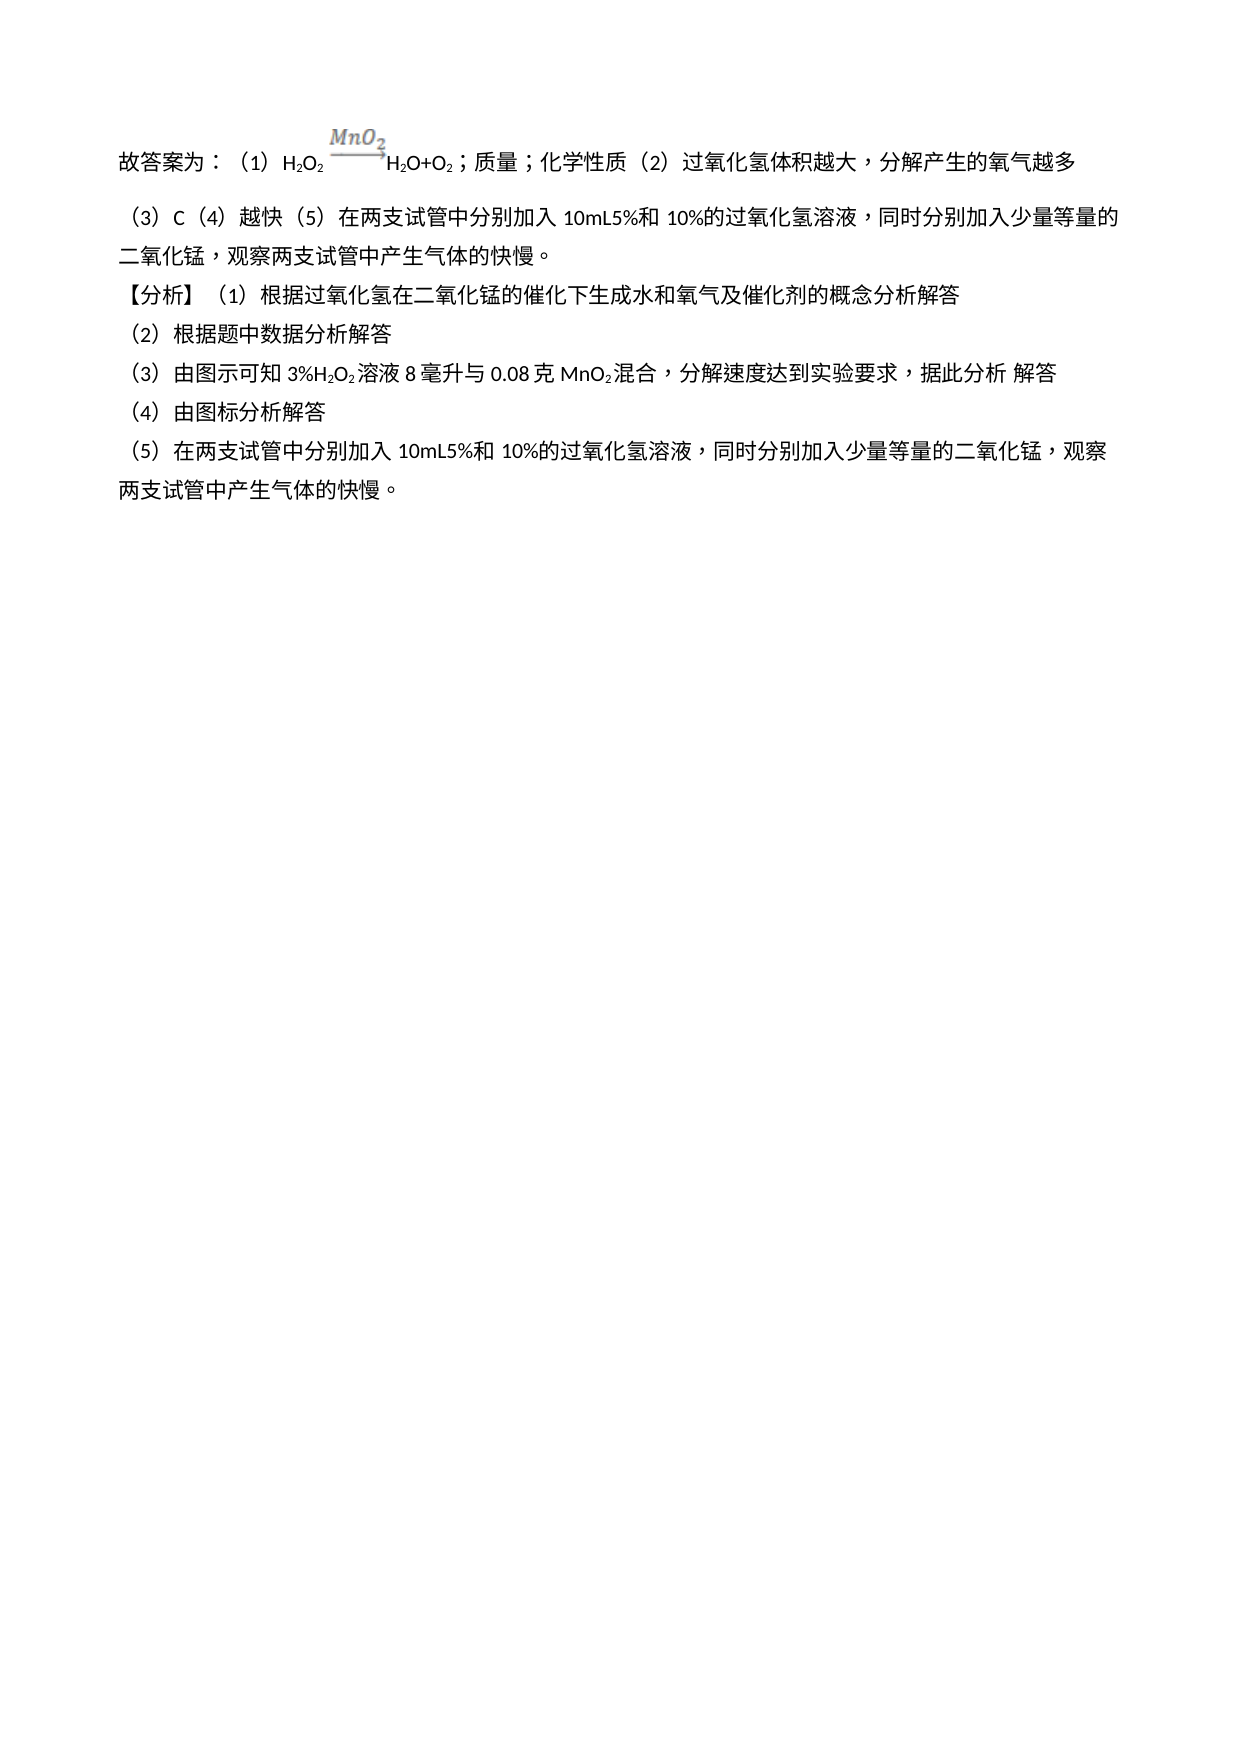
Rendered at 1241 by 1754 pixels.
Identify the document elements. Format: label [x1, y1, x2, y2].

text [118, 129, 1122, 506]
picture [328, 129, 387, 161]
